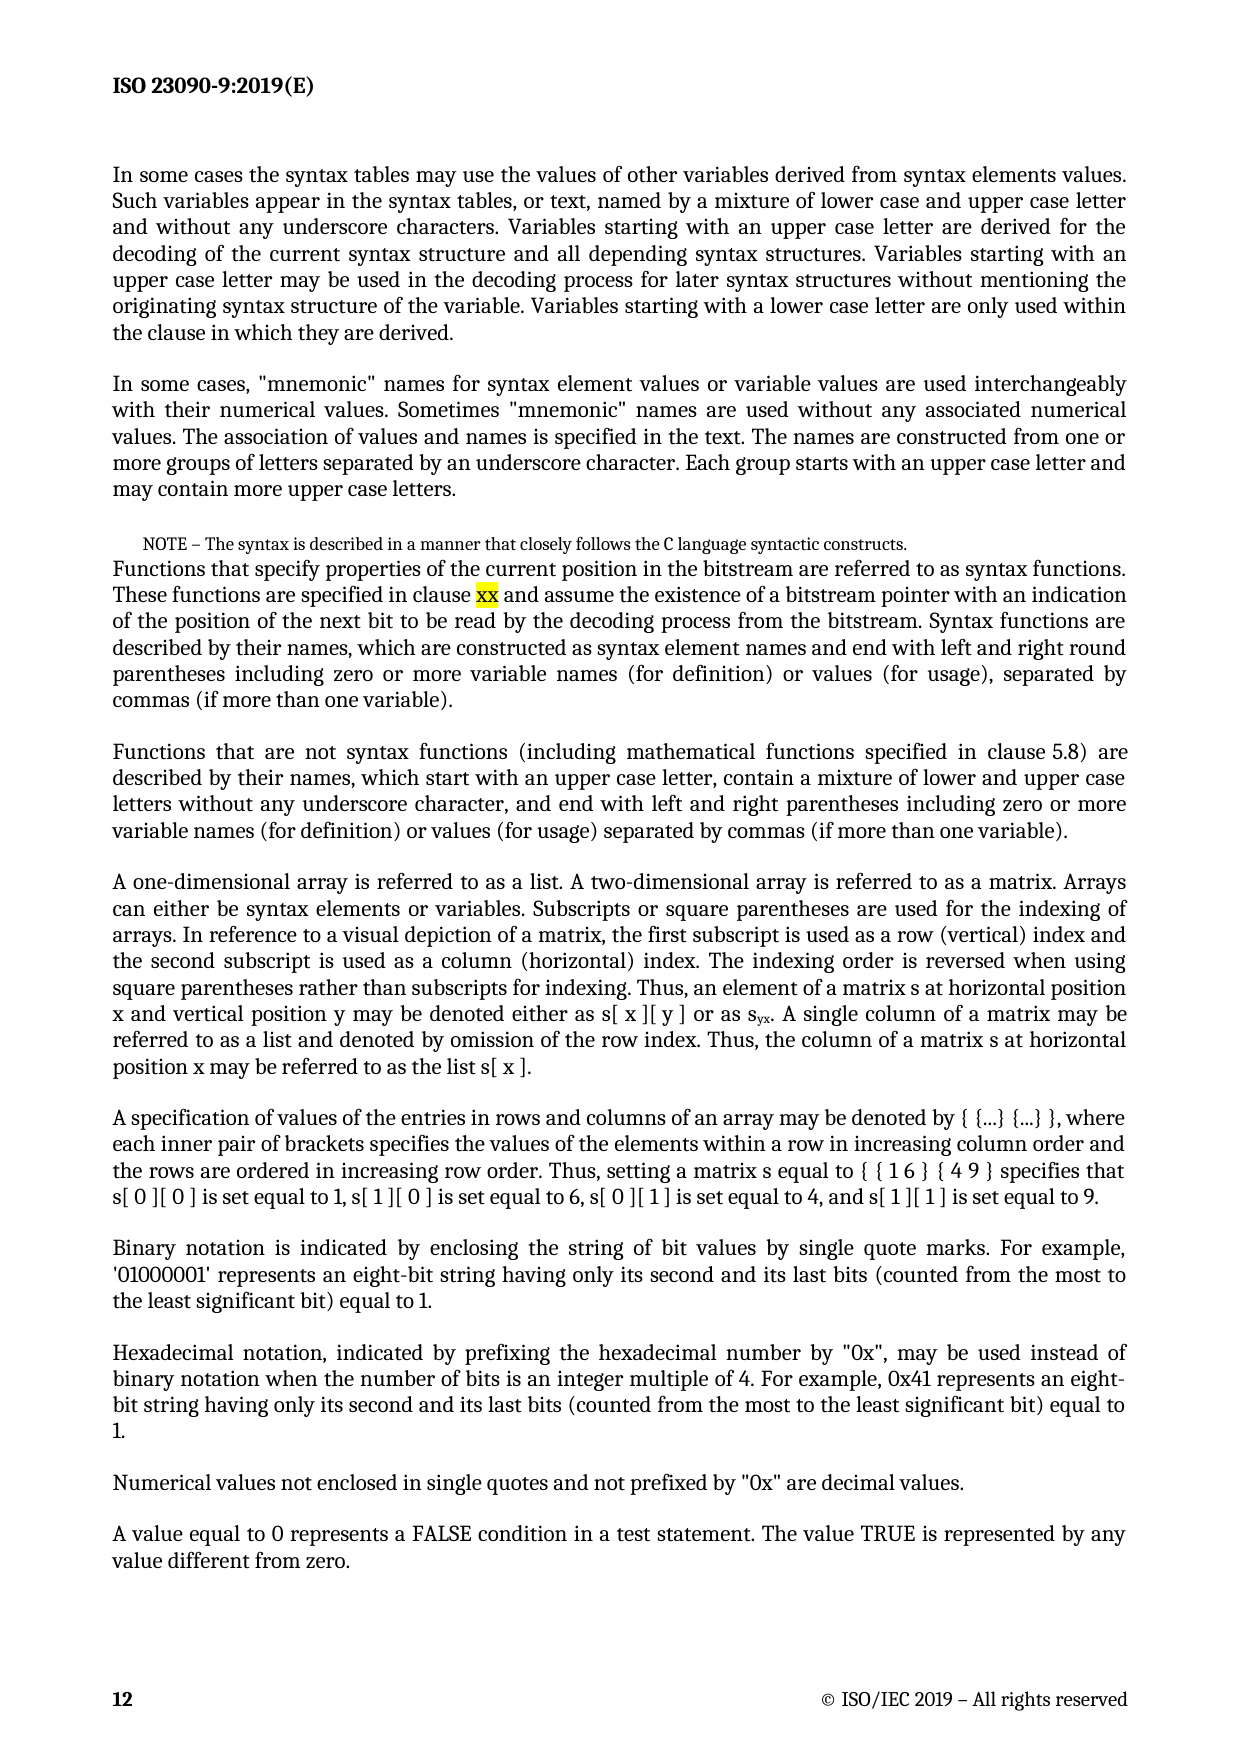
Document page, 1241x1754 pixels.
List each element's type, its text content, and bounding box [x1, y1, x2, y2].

text In some cases, "mnemonic" names for syntax element values or variable values are used interchangeably with their numerical values. Sometimes "mnemonic" names are used without any associated numerical values. The association of values and names is specified in the text. The names are constructed from one or more groups of letters separated by an underscore character. Each group starts with an upper case letter and may contain more upper case letters. [112, 371, 1128, 503]
text NOTE – The syntax is described in a manner that closely follows the C language syntactic constructs. [142, 534, 1128, 555]
text A one-dimensional array is referred to as a list. A two-dimensional array is referred to as a matrix. Arrays can either be syntax elements or variables. Subscripts or square parentheses are used for the indexing of arrays. In reference to a visual depiction of a matrix, the first subscript is used as a row (vertical) index and the second subscript is used as a column (horizontal) index. The indexing order is reversed when using square parentheses rather than subscripts for indexing. Thus, an element of a matrix s at horizontal position x and vertical position y may be denoted either as s[ x ][ y ] or as syx. A single column of a matrix may be referred to as a list and denoted by omission of the row index. Thus, the column of a matrix s at horizontal position x may be referred to as the list s[ x ]. [112, 869, 1128, 1080]
text Functions that are not syntax functions (including mathematical functions specified in clause 5.8) are described by their names, which start with an upper case letter, contain a mixture of lower and upper case letters without any underscore character, and end with left and right parentheses including zero or more variable names (for definition) or values (for usage) separated by commas (if more than one variable). [112, 738, 1128, 844]
text A specification of values of the entries in rows and columns of an array may be denoted by { {...} {...} }, where each inner pair of brackets specifies the values of the elements within a row in increasing column order and the rows are ordered in increasing row order. Thus, setting a matrix s equal to { { 1 6 } { 4 9 } specifies that s[ 0 ][ 0 ] is set equal to 1, s[ 1 ][ 0 ] is set equal to 6, s[ 0 ][ 1 ] is set equal to 4, and s[ 1 ][ 1 ] is set equal to 9. [112, 1105, 1128, 1210]
text Binary notation is indicated by enclosing the string of bit values by single quote marks. For example, '01000001' represents an eight-bit string having only its second and its last bits (counted from the most to the least significant bit) equal to 1. [112, 1235, 1128, 1314]
text Numerical values not enclosed in single quotes and not prefixed by "0x" are decimal values. [112, 1470, 1128, 1496]
text Functions that specify properties of the current position in the bitstream are referred to as syntax functions. These functions are specified in clause xx and assume the existence of a bitstream pointer with an indication of the position of the next bit to be read by the decoding process from the bitstream. Syntax functions are described by their names, which are constructed as syntax element names and end with left and right round parentheses including zero or more variable names (for definition) or values (for usage), separated by commas (if more than one variable). [112, 555, 1128, 713]
text Hexadecimal notation, indicated by prefixing the hexadecimal number by "0x", may be used instead of binary notation when the number of bits is an integer multiple of 4. For example, 0x41 represents an eight-bit string having only its second and its last bits (counted from the most to the least significant bit) equal to 1. [112, 1339, 1128, 1445]
text In some cases the syntax tables may use the values of other variables derived from syntax elements values. Such variables appear in the syntax tables, or text, named by a mixture of lower case and upper case letter and without any underscore characters. Variables starting with an upper case letter are derived for the decoding of the current syntax structure and all depending syntax structures. Variables starting with an upper case letter may be used in the decoding process for later syntax structures without mentioning the originating syntax structure of the variable. Variables starting with a lower case letter are only used within the clause in which they are derived. [112, 161, 1128, 346]
text A value equal to 0 represents a FALSE condition in a test statement. The value TRUE is represented by any value different from zero. [112, 1521, 1128, 1574]
